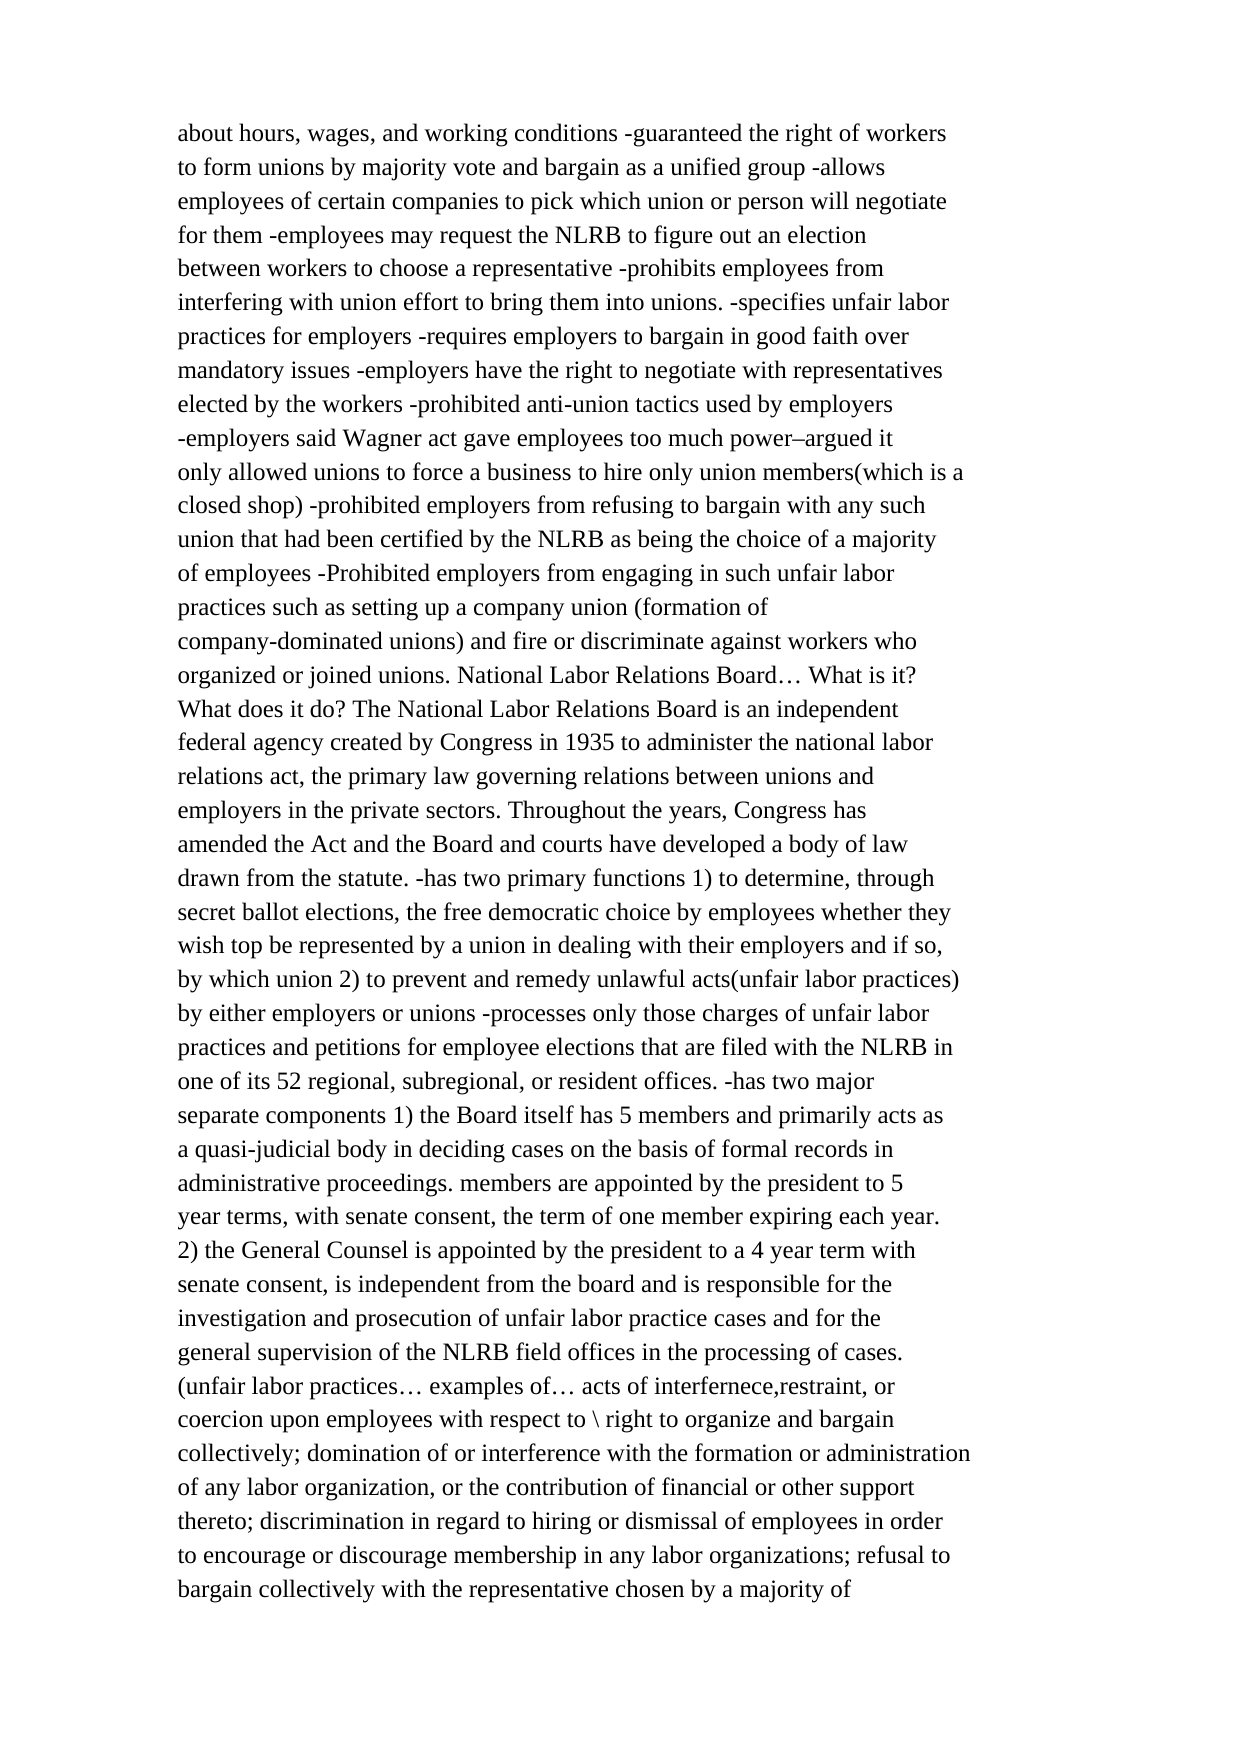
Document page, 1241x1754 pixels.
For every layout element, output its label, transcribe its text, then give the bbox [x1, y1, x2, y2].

text bargain collectively with the representative chosen by a majority of [177, 1574, 1152, 1603]
text by either employers or unions -processes only those charges of unfair labor [177, 998, 1152, 1027]
text union that had been certified by the NLRB as being the choice of a majority [177, 524, 1152, 553]
text mandatory issues -employers have the right to negotiate with representatives [177, 355, 1152, 384]
text a quasi-judicial body in deciding cases on the basis of formal records in [177, 1134, 1152, 1162]
text investigation and prosecution of unfair labor practice cases and for the [177, 1303, 1152, 1332]
text employees of certain companies to pick which union or person will negotiate [177, 186, 1152, 214]
text closed shop) -prohibited employers from refusing to bargain with any such [177, 491, 1152, 519]
text between workers to choose a representative -prohibits employees from [177, 253, 1152, 282]
text by which union 2) to prevent and remedy unlawful acts(unfair labor practices) [177, 964, 1152, 993]
text relations act, the primary law governing relations between unions and [177, 761, 1152, 790]
text only allowed unions to force a business to hire only union members(which is a [177, 457, 1152, 485]
text separate components 1) the Board itself has 5 members and primarily acts as [177, 1100, 1152, 1129]
text amended the Act and the Board and courts have developed a body of law [177, 829, 1152, 858]
text practices such as setting up a company union (formation of [177, 592, 1152, 621]
text wish top be represented by a union in dealing with their employers and if so, [177, 931, 1152, 959]
text about hours, wages, and working conditions -guaranteed the right of workers [177, 118, 1152, 147]
text federal agency created by Congress in 1935 to administer the national labor [177, 727, 1152, 756]
text elected by the workers -prohibited anti-union tactics used by employers [177, 389, 1152, 418]
text secret ballot elections, the free democratic choice by employees whether they [177, 897, 1152, 926]
text (unfair labor practices… examples of… acts of interfernece,restraint, or [177, 1371, 1152, 1399]
text year terms, with senate consent, the term of one member expiring each year. [177, 1201, 1152, 1230]
text practices for employers -requires employers to bargain in good faith over [177, 321, 1152, 350]
text thereto; discrimination in regard to hiring or dismissal of employees in order [177, 1506, 1152, 1535]
text administrative proceedings. members are appointed by the president to 5 [177, 1168, 1152, 1196]
text -employers said Wagner act gave employees too much power–argued it [177, 423, 1152, 452]
text employers in the private sectors. Throughout the years, Congress has [177, 795, 1152, 824]
text of employees -Prohibited employers from engaging in such unfair labor [177, 558, 1152, 587]
text general supervision of the NLRB field offices in the processing of cases. [177, 1337, 1152, 1366]
text for them -employees may request the NLRB to figure out an election [177, 220, 1152, 248]
text interfering with union effort to bring them into unions. -specifies unfair labor [177, 287, 1152, 316]
text practices and petitions for employee elections that are filed with the NLRB in [177, 1032, 1152, 1061]
text to form unions by majority vote and bargain as a unified group -allows [177, 152, 1152, 181]
text of any labor organization, or the contribution of financial or other support [177, 1472, 1152, 1501]
text collectively; domination of or interference with the formation or administration [177, 1438, 1152, 1467]
text coercion upon employees with respect to \ right to organize and bargain [177, 1404, 1152, 1433]
text company-dominated unions) and fire or discriminate against workers who [177, 626, 1152, 655]
text drawn from the statute. -has two primary functions 1) to determine, through [177, 863, 1152, 892]
text 2) the General Counsel is appointed by the president to a 4 year term with [177, 1235, 1152, 1264]
text senate consent, is independent from the board and is responsible for the [177, 1269, 1152, 1298]
text organized or joined unions. National Labor Relations Board… What is it? [177, 660, 1152, 688]
text What does it do? The National Labor Relations Board is an independent [177, 694, 1152, 722]
text to encourage or discourage membership in any labor organizations; refusal to [177, 1540, 1152, 1569]
text one of its 52 regional, subregional, or resident offices. -has two major [177, 1066, 1152, 1095]
